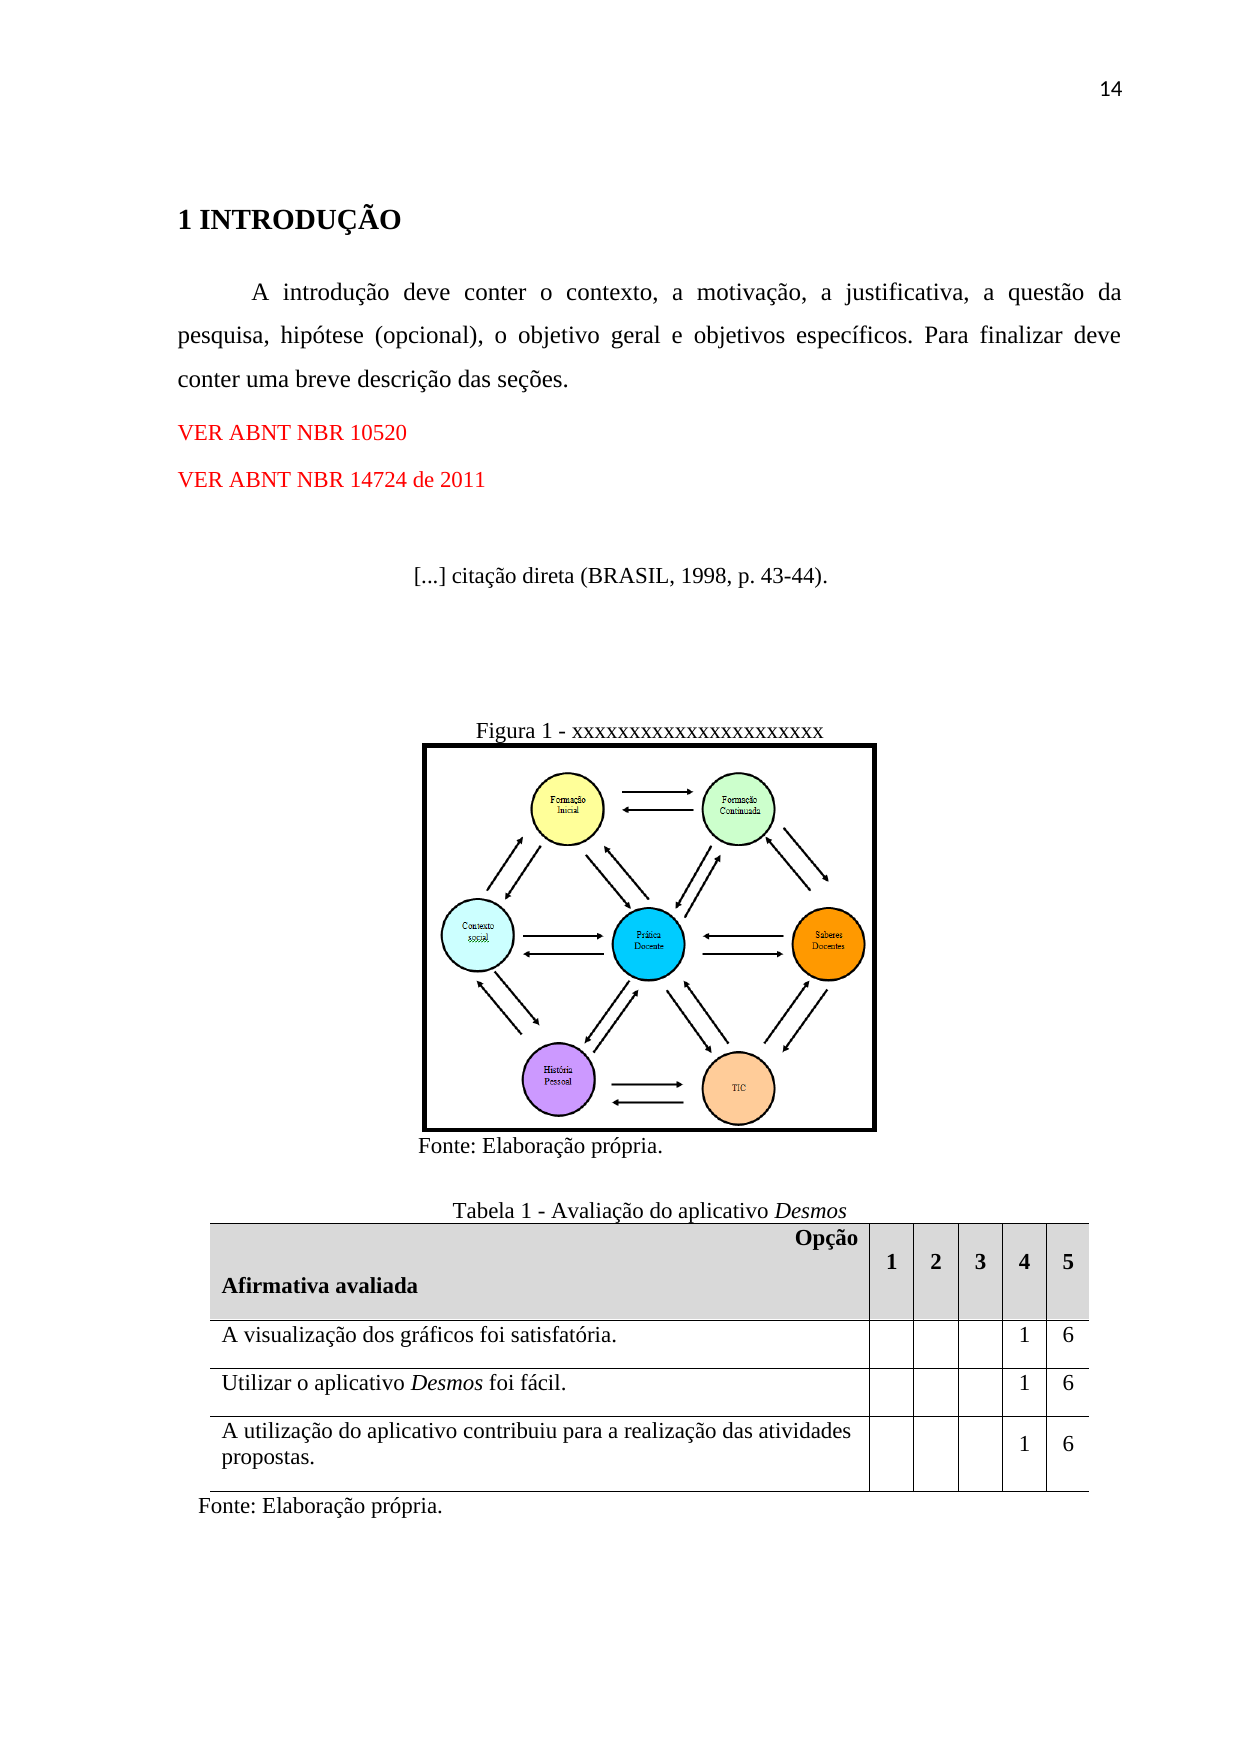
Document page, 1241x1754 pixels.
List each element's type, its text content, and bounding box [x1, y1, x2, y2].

table_header 2 [914, 1224, 958, 1319]
table_cell Utilizar o aplicativo Desmos foi fácil. [210, 1369, 869, 1416]
table_cell [959, 1369, 1002, 1416]
text A introdução deve conter o contexto, a motivação, a justificativa, a questão da pesquisa, hipótese (opcional), o objetivo geral e objetivos específicos. Para finalizar deve conter uma breve descrição das seções. [177, 277, 1122, 392]
text Fonte: Elaboração própria. [177, 1492, 1122, 1518]
text Fonte: Elaboração própria. [177, 1132, 1122, 1159]
table_cell [870, 1417, 913, 1491]
table_cell [870, 1321, 913, 1368]
text Figura 1 - xxxxxxxxxxxxxxxxxxxxxx [177, 717, 1122, 743]
table_cell 1 [1003, 1321, 1046, 1368]
table_cell Afirmativa avaliada [210, 1271, 869, 1319]
table_cell 1 [1003, 1417, 1046, 1491]
table_cell [914, 1321, 958, 1368]
subtitle 1 INTRODUÇÃO [177, 202, 1122, 236]
table_header 3 [959, 1224, 1002, 1319]
table_cell A utilização do aplicativo contribuiu para a realização das atividades propostas. [210, 1417, 869, 1491]
table_cell 6 [1047, 1417, 1089, 1491]
text VER ABNT NBR 10520 [177, 419, 1122, 446]
table_cell [959, 1417, 1002, 1491]
table_header 5 [1047, 1224, 1089, 1319]
text [...] citação direta (BRASIL, 1998, p. 43-44). [413, 563, 1122, 589]
picture [427, 748, 872, 1128]
table_cell [870, 1369, 913, 1416]
table_cell A visualização dos gráficos foi satisfatória. [210, 1321, 869, 1368]
table_cell [914, 1417, 958, 1491]
text Tabela 1 - Avaliação do aplicativo Desmos [177, 1197, 1122, 1223]
text VER ABNT NBR 14724 de 2011 [177, 467, 1122, 493]
table_cell 1 [1003, 1369, 1046, 1416]
table_cell 6 [1047, 1369, 1089, 1416]
table_header Opção [210, 1224, 869, 1271]
table_header 4 [1003, 1224, 1046, 1319]
table_cell [914, 1369, 958, 1416]
table_cell 6 [1047, 1321, 1089, 1368]
table_cell [959, 1321, 1002, 1368]
table_header 1 [870, 1224, 913, 1319]
